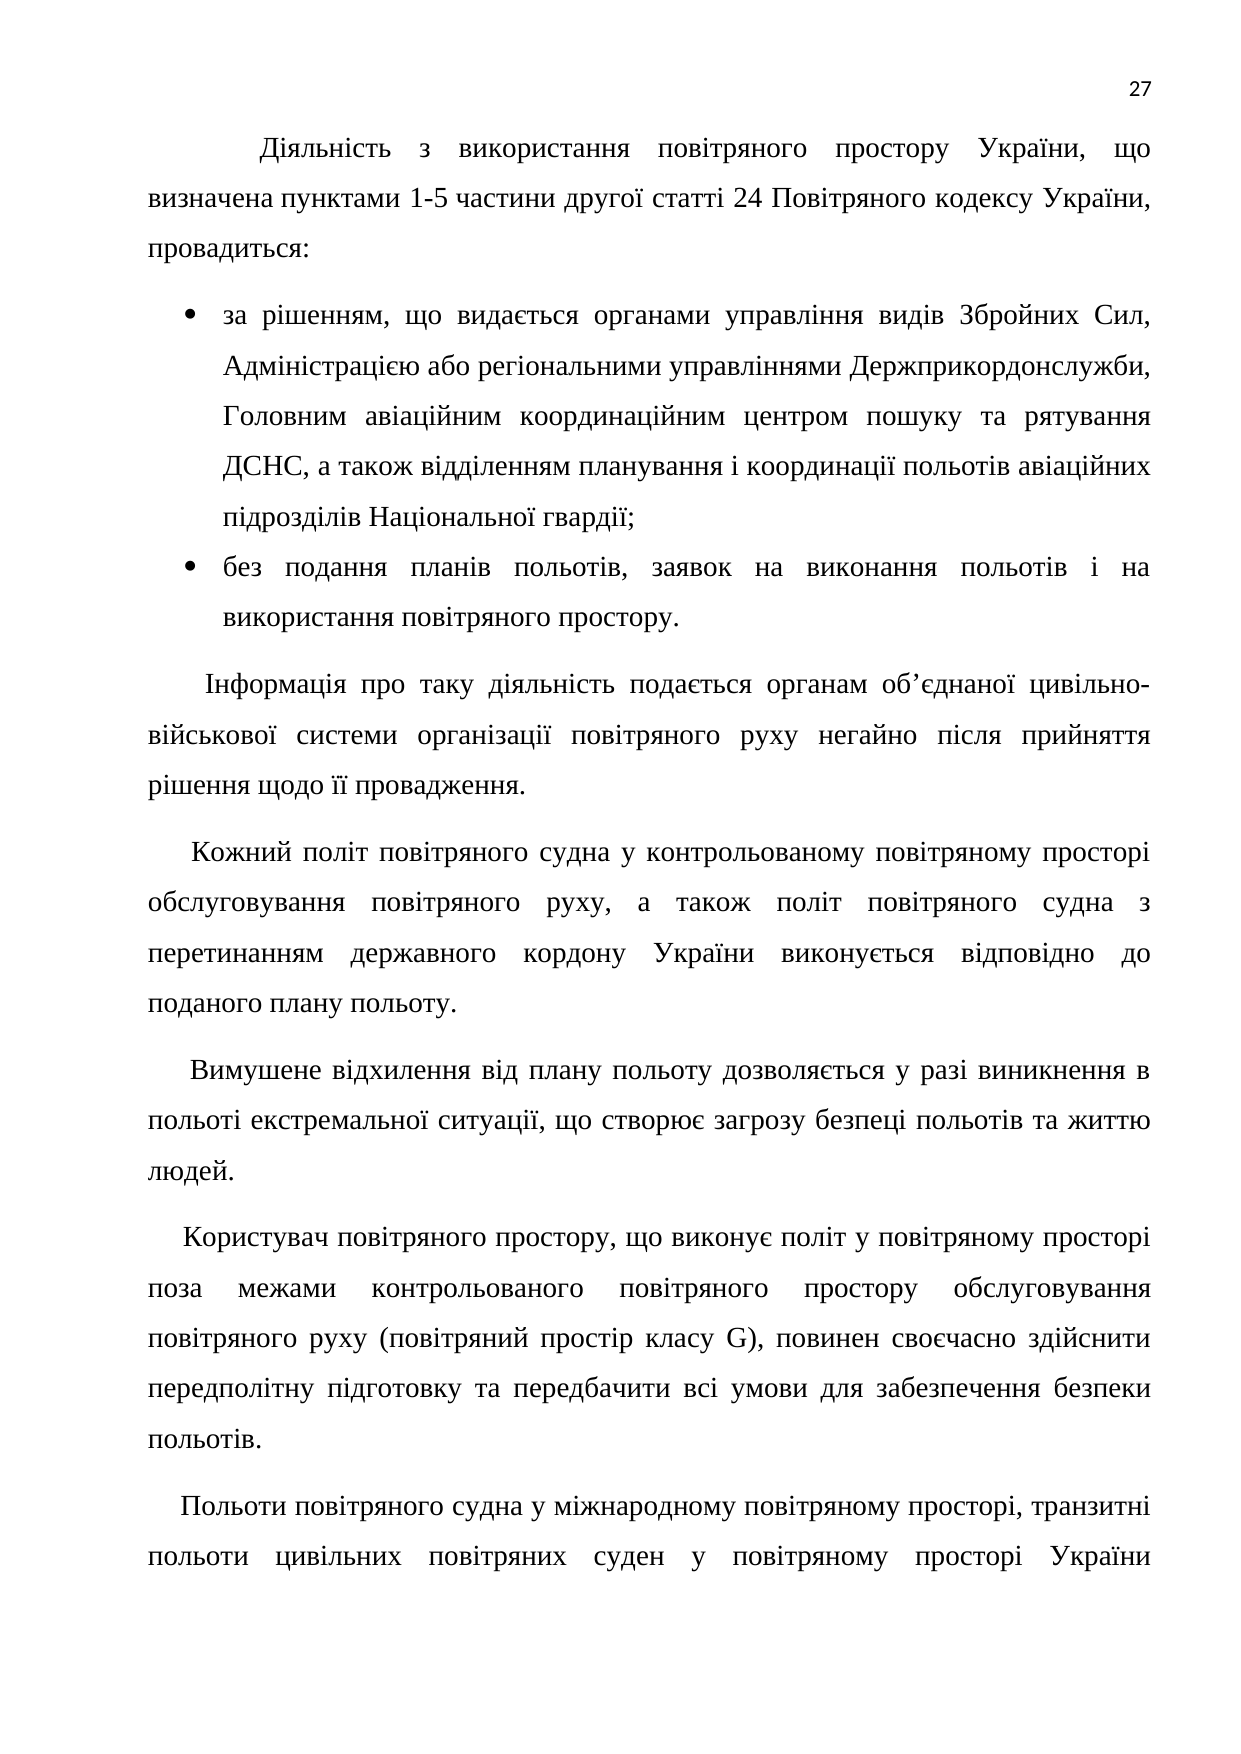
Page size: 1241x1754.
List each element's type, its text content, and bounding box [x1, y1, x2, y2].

text Діяльність з використання повітряного простору України, що визначена пунктами 1-5 частини другої статті 24 Повітряного кодексу України, провадиться: [148, 130, 1152, 264]
text Кожний політ повітряного судна у контрольованому повітряному просторі обслуговування повітряного руху, а також політ повітряного судна з перетинанням державного кордону України виконується відповідно до поданого плану польоту. [148, 834, 1152, 1018]
list за рішенням, що видається органами управління видів Збройних Сил, Адміністрацією або регіональними управліннями Держприкордонслужби, Головним авіаційним координаційним центром пошуку та рятування ДСНС, а також відділенням планування і координації польотів авіаційних підрозділів Національної гвардії; [185, 297, 1152, 532]
list без подання планів польотів, заявок на виконання польотів і на використання повітряного простору. [185, 549, 1152, 633]
text Вимушене відхилення від плану польоту дозволяється у разі виникнення в польоті екстремальної ситуації, що створює загрозу безпеці польотів та життю людей. [148, 1052, 1152, 1186]
text Інформація про таку діяльність подається органам об’єднаної цивільно-військової системи організації повітряного руху негайно після прийняття рішення щодо її провадження. [148, 666, 1152, 801]
text Користувач повітряного простору, що виконує політ у повітряному просторі поза межами контрольованого повітряного простору обслуговування повітряного руху (повітряний простір класу G), повинен своєчасно здійснити передполітну підготовку та передбачити всі умови для забезпечення безпеки польотів. [148, 1219, 1152, 1454]
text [148, 1488, 1152, 1572]
